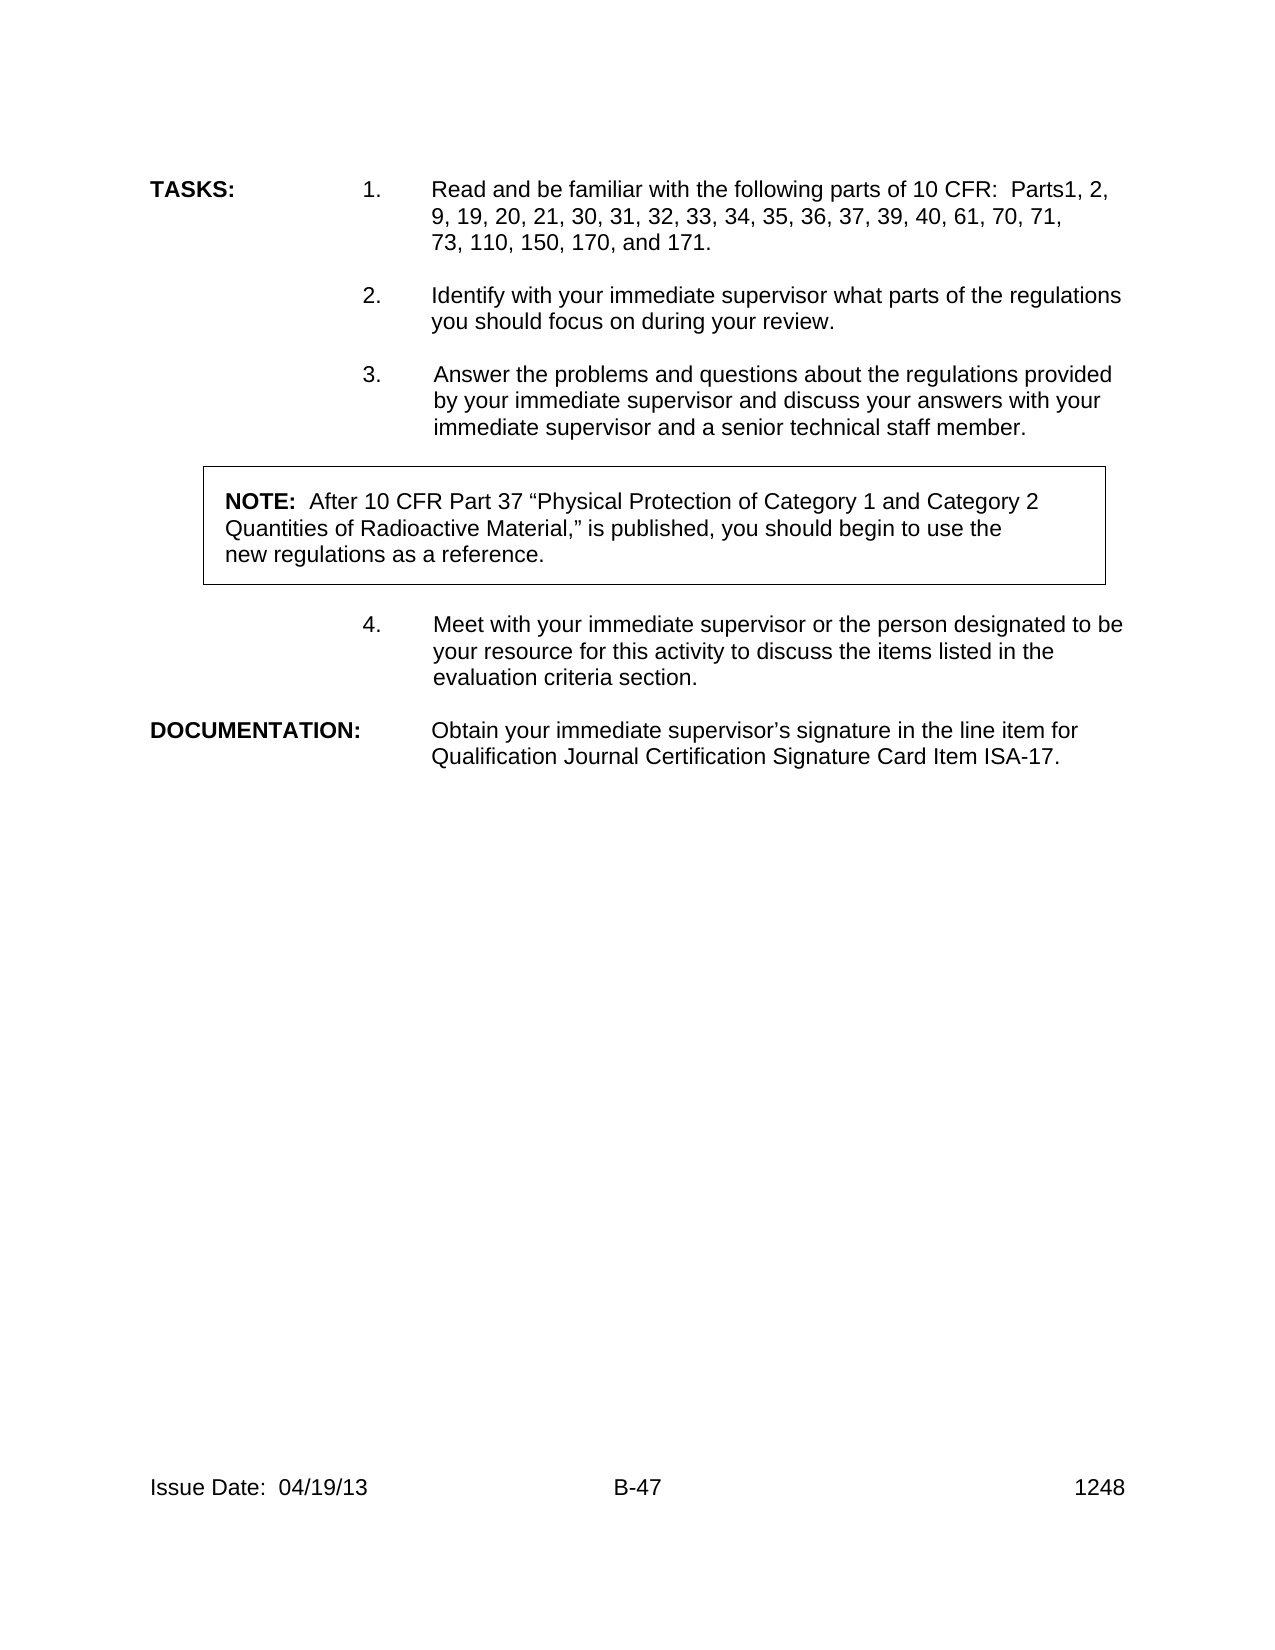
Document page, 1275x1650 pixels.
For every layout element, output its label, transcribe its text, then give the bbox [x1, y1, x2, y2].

text TASKS: 1. Read and be familiar with the following parts of 10 CFR: Parts1, 2, 9, 19, 20, 21, 30, 31, 32, 33, 34, 35, 36, 37, 39, 40, 61, 70, 71, 73, 110, 150, 170, and 171. [150, 176, 1125, 255]
text 3. Answer the problems and questions about the regulations provided [339, 361, 1125, 387]
text 4. Meet with your immediate supervisor or the person designated to be your resource for this activity to discuss the items listed in the evaluation criteria section. [339, 611, 1125, 690]
text NOTE: After 10 CFR Part 37 “Physical Protection of Category 1 and Category 2 Quantities of Radioactive Material,” is published, you should begin to use the new regulations as a reference. [204, 467, 1105, 584]
text DOCUMENTATION: Obtain your immediate supervisor’s signature in the line item for Qualification Journal Certification Signature Card Item ISA-17. [150, 717, 1125, 769]
text by your immediate supervisor and discuss your answers with your immediate supervisor and a senior technical staff member. [433, 387, 1125, 440]
text 2. Identify with your immediate supervisor what parts of the regulations [150, 282, 1125, 308]
text you should focus on during your review. [150, 308, 1125, 334]
